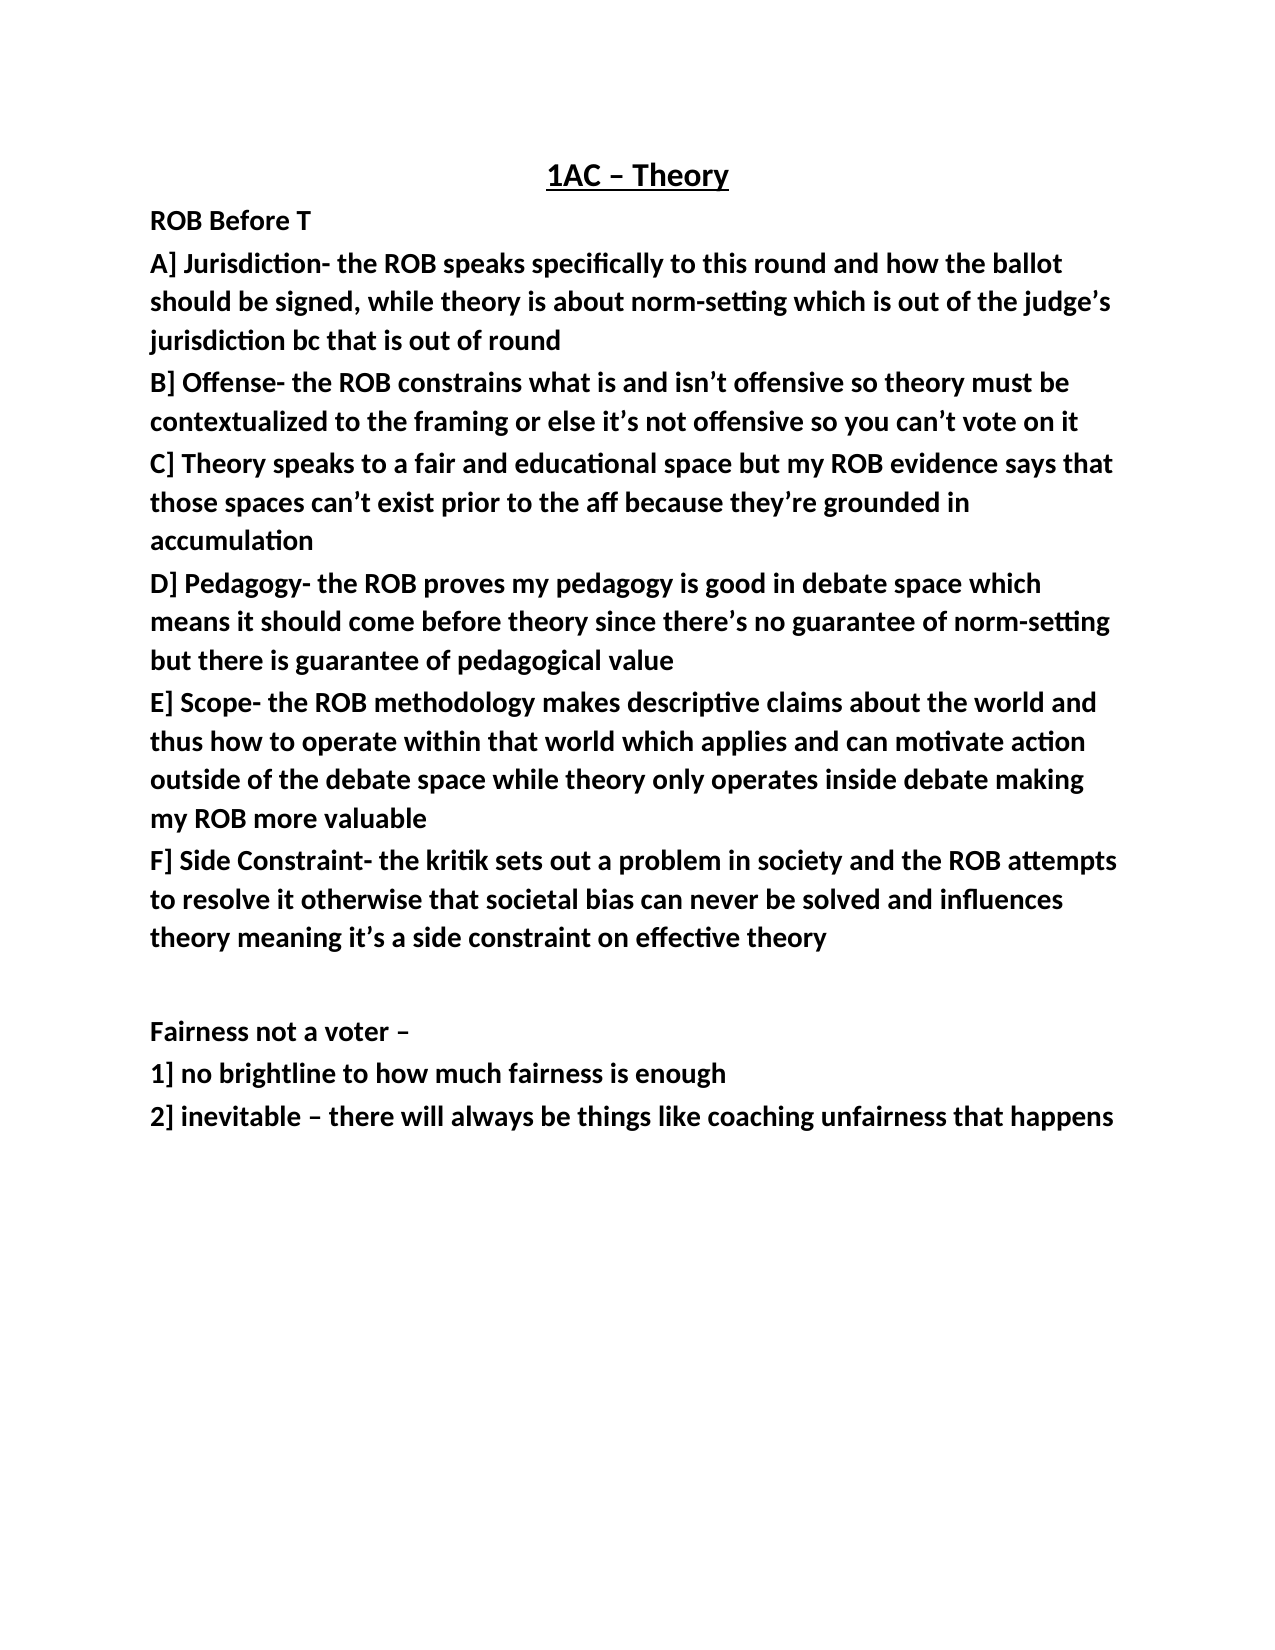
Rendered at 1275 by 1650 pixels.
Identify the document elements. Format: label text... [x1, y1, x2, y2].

subtitle Fairness not a voter – [150, 1013, 1125, 1048]
subtitle A] Jurisdiction- the ROB speaks specifically to this round and how the ballot should be signed, while theory is about norm-setting which is out of the judge’s jurisdiction bc that is out of round [150, 245, 1125, 357]
subtitle C] Theory speaks to a fair and educational space but my ROB evidence says that those spaces can’t exist prior to the aff because they’re grounded in accumulation [150, 445, 1125, 558]
subtitle E] Scope- the ROB methodology makes descriptive claims about the world and thus how to operate within that world which applies and can motivate action outside of the debate space while theory only operates inside debate making my ROB more valuable [150, 684, 1125, 835]
subtitle F] Side Constraint- the kritik sets out a problem in society and the ROB attempts to resolve it otherwise that societal bias can never be solved and influences theory meaning it’s a side constraint on effective theory [150, 842, 1125, 955]
subtitle ROB Before T [150, 202, 1125, 238]
subtitle 1] no brightline to how much fairness is enough [150, 1055, 1125, 1091]
subtitle 1AC – Theory [150, 154, 1125, 195]
subtitle B] Offense- the ROB constrains what is and isn’t offensive so theory must be contextualized to the framing or else it’s not offensive so you can’t vote on it [150, 364, 1125, 438]
subtitle 2] inevitable – there will always be things like coaching unfairness that happens [150, 1098, 1125, 1133]
subtitle D] Pedagogy- the ROB proves my pedagogy is good in debate space which means it should come before theory since there’s no guarantee of norm-setting but there is guarantee of pedagogical value [150, 565, 1125, 677]
